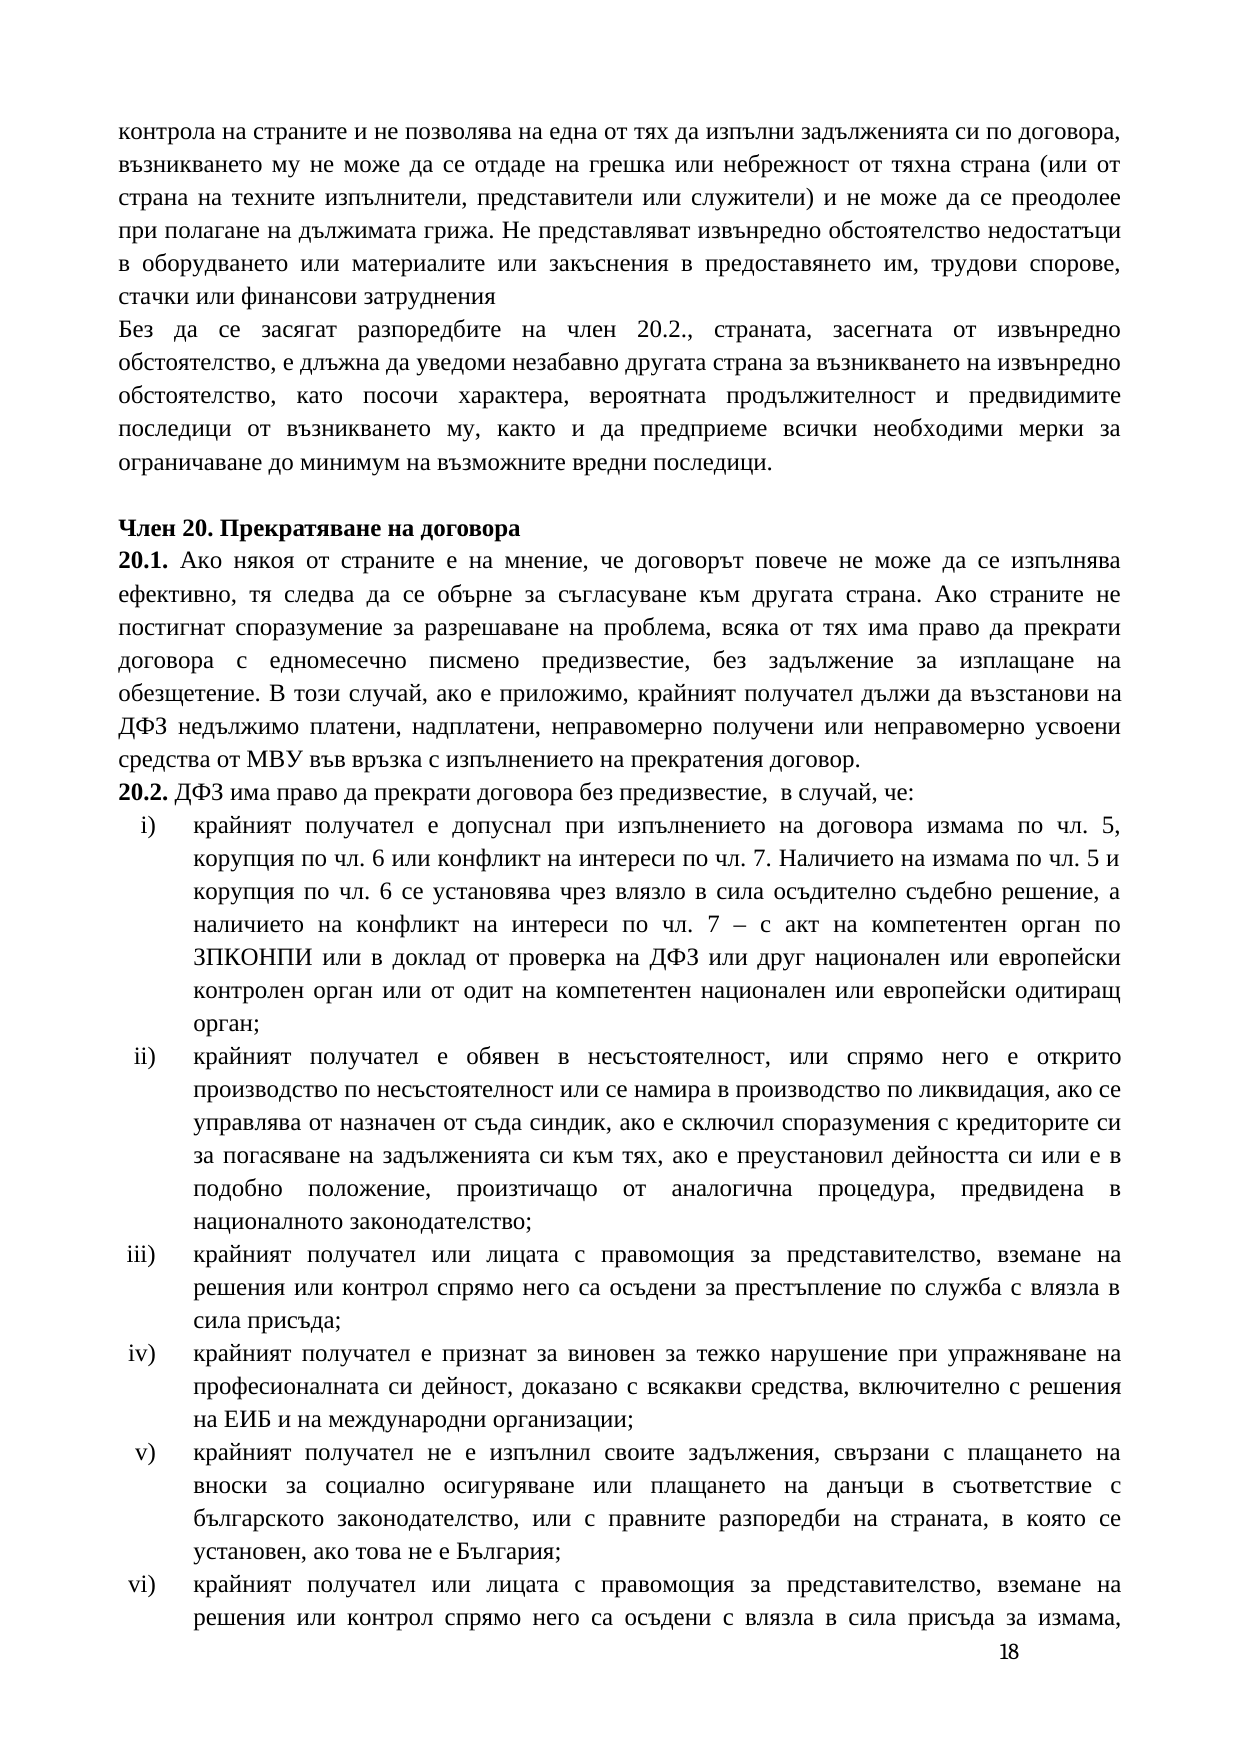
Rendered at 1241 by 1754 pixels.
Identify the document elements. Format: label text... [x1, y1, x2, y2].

list крайният получател е допуснал при изпълнението на договора измама по чл. 5, корупция по чл. 6 или конфликт на интереси по чл. 7. Наличието на измама по чл. 5 и корупция по чл. 6 се установява чрез влязло в сила осъдително съдебно решение, а наличието на конфликт на интереси по чл. 7 – с акт на компетентен орган по ЗПКОНПИ или в доклад от проверка на ДФЗ или друг национален или европейски контролен орган или от одит на компетентен национален или европейски одитиращ орган; [156, 810, 1122, 1037]
list крайният получател или лицата с правомощия за представителство, вземане на решения или контрол спрямо него са осъдени за престъпление по служба с влязла в сила присъда; [156, 1239, 1122, 1334]
list крайният получател не е изпълнил своите задължения, свързани с плащането на вноски за социално осигуряване или плащането на данъци в съответствие с българското законодателство, или с правните разпоредби на страната, в която се установен, ако това не е България; [156, 1437, 1122, 1565]
text 20.1. Ако някоя от страните е на мнение, че договорът повече не може да се изпълнява ефективно, тя следва да се обърне за съгласуване към другата страна. Ако страните не постигнат споразумение за разрешаване на проблема, всяка от тях има право да прекрати договора с едномесечно писмено предизвестие, без задължение за изплащане на обезщетение. В този случай, ако е приложимо, крайният получател дължи да възстанови на ДФЗ недължимо платени, надплатени, неправомерно получени или неправомерно усвоени средства от МВУ във връзка с изпълнението на прекратения договор. [118, 546, 1122, 772]
text 20.2. ДФЗ има право да прекрати договора без предизвестие, в случай, че: [118, 777, 1122, 806]
list крайният получател е признат за виновен за тежко нарушение при упражняване на професионалната си дейност, доказано с всякакви средства, включително с решения на ЕИБ и на международни организации; [156, 1338, 1122, 1433]
text Без да се засягат разпоредбите на член 20.2., страната, засегната от извънредно обстоятелство, е длъжна да уведоми незабавно другата страна за възникването на извънредно обстоятелство, като посочи характера, вероятната продължителност и предвидимите последици от възникването му, както и да предприеме всички необходими мерки за ограничаване до минимум на възможните вредни последици. [118, 314, 1122, 475]
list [156, 1569, 1122, 1631]
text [118, 116, 1122, 310]
subtitle Член 20. Прекратяване на договора [118, 513, 1122, 541]
list крайният получател е обявен в несъстоятелност, или спрямо него е открито производство по несъстоятелност или се намира в производство по ликвидация, ако се управлява от назначен от съда синдик, ако е сключил споразумения с кредиторите си за погасяване на задълженията си към тях, ако е преустановил дейността си или е в подобно положение, произтичащо от аналогична процедура, предвидена в националното законодателство; [156, 1041, 1122, 1235]
